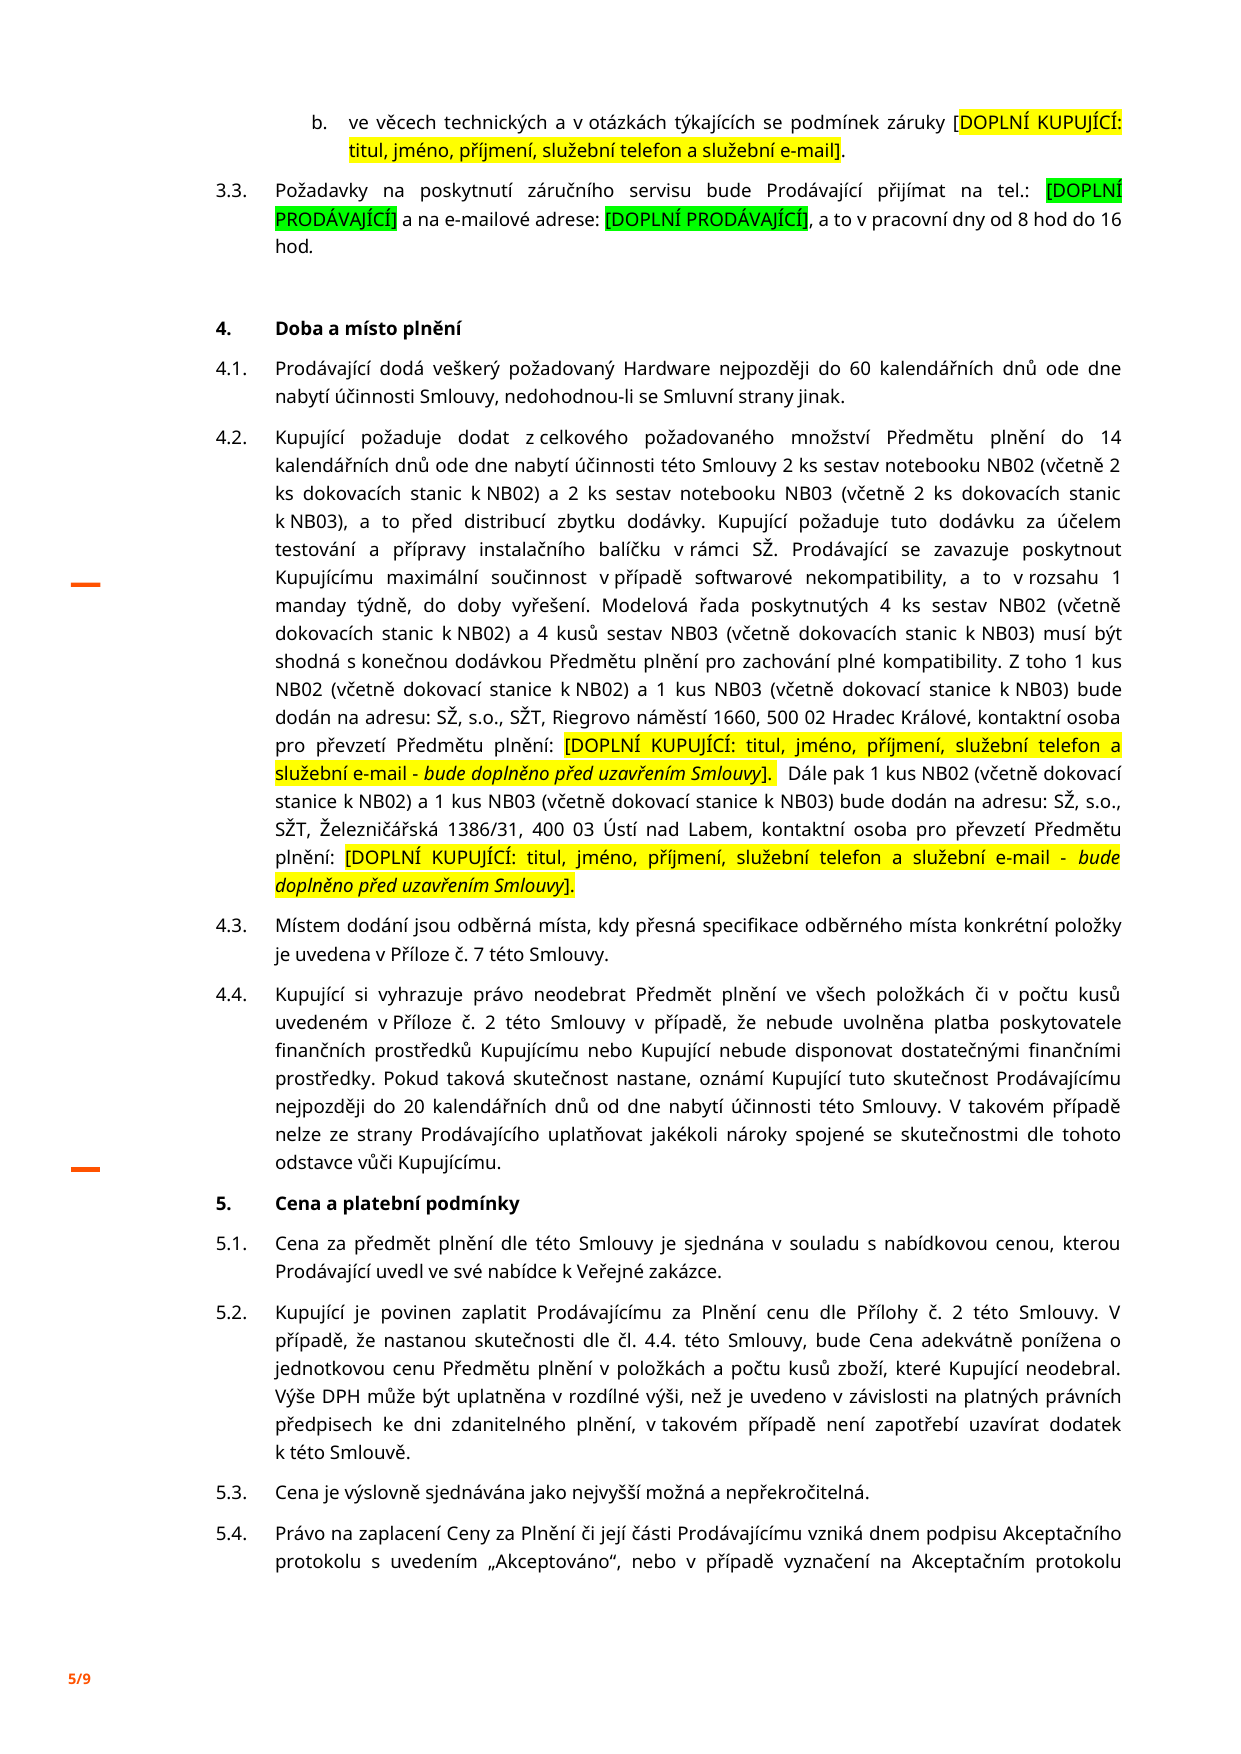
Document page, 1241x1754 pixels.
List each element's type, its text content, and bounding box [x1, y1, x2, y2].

text Místem dodání jsou odběrná místa, kdy přesná specifikace odběrného místa konkrétní položky je uvedena v Příloze č. 7 této Smlouvy. [216, 913, 1122, 966]
text Cena je výslovně sjednávána jako nejvyšší možná a nepřekročitelná. [216, 1480, 1122, 1505]
text Cena za předmět plnění dle této Smlouvy je sjednána v souladu s nabídkovou cenou, kterou Prodávající uvedl ve své nabídce k Veřejné zakázce. [216, 1231, 1122, 1284]
text Cena a platební podmínky [216, 1190, 1122, 1216]
text Prodávající dodá veškerý požadovaný Hardware nejpozději do 60 kalendářních dnů ode dne nabytí účinnosti Smlouvy, nedohodnou-li se Smluvní strany jinak. [216, 355, 1122, 409]
text Kupující si vyhrazuje právo neodebrat Předmět plnění ve všech položkách či v počtu kusů uvedeném v Příloze č. 2 této Smlouvy v případě, že nebude uvolněna platba poskytovatele finančních prostředků Kupujícímu nebo Kupující nebude disponovat dostatečnými finančními prostředky. Pokud taková skutečnost nastane, oznámí Kupující tuto skutečnost Prodávajícímu nejpozději do 20 kalendářních dnů od dne nabytí účinnosti této Smlouvy. V takovém případě nelze ze strany Prodávajícího uplatňovat jakékoli nároky spojené se skutečnostmi dle tohoto odstavce vůči Kupujícímu. [216, 981, 1122, 1175]
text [216, 1520, 1122, 1574]
list ve věcech technických a v otázkách týkajících se podmínek záruky [DOPLNÍ KUPUJÍCÍ: titul, jméno, příjmení, služební telefon a služební e-mail]. [311, 109, 1122, 163]
text Požadavky na poskytnutí záručního servisu bude Prodávající přijímat na tel.: [DOPLNÍ PRODÁVAJÍCÍ] a na e-mailové adrese: [DOPLNÍ PRODÁVAJÍCÍ], a to v pracovní dny od 8 hod do 16 hod. [216, 178, 1122, 259]
text Kupující je povinen zaplatit Prodávajícímu za Plnění cenu dle Přílohy č. 2 této Smlouvy. V případě, že nastanou skutečnosti dle čl. 4.4. této Smlouvy, bude Cena adekvátně ponížena o jednotkovou cenu Předmětu plnění v položkách a počtu kusů zboží, které Kupující neodebral. Výše DPH může být uplatněna v rozdílné výši, než je uvedeno v závislosti na platných právních předpisech ke dni zdanitelného plnění, v takovém případě není zapotřebí uzavírat dodatek k této Smlouvě. [216, 1299, 1122, 1465]
text Doba a místo plnění [216, 315, 1122, 340]
text Kupující požaduje dodat z celkového požadovaného množství Předmětu plnění do 14 kalendářních dnů ode dne nabytí účinnosti této Smlouvy 2 ks sestav notebooku NB02 (včetně 2 ks dokovacích stanic k NB02) a 2 ks sestav notebooku NB03 (včetně 2 ks dokovacích stanic k NB03), a to před distribucí zbytku dodávky. Kupující požaduje tuto dodávku za účelem testování a přípravy instalačního balíčku v rámci SŽ. Prodávající se zavazuje poskytnout Kupujícímu maximální součinnost v případě softwarové nekompatibility, a to v rozsahu 1 manday týdně, do doby vyřešení. Modelová řada poskytnutých 4 ks sestav NB02 (včetně dokovacích stanic k NB02) a 4 kusů sestav NB03 (včetně dokovacích stanic k NB03) musí být shodná s konečnou dodávkou Předmětu plnění pro zachování plné kompatibility. Z toho 1 kus NB02 (včetně dokovací stanice k NB02) a 1 kus NB03 (včetně dokovací stanice k NB03) bude dodán na adresu: SŽ, s.o., SŽT, Riegrovo náměstí 1660, 500 02 Hradec Králové, kontaktní osoba pro převzetí Předmětu plnění: [DOPLNÍ KUPUJÍCÍ: titul, jméno, příjmení, služební telefon a služební e-mail - bude doplněno před uzavřením Smlouvy]. Dále pak 1 kus NB02 (včetně dokovací stanice k NB02) a 1 kus NB03 (včetně dokovací stanice k NB03) bude dodán na adresu: SŽ, s.o., SŽT, Železničářská 1386/31, 400 03 Ústí nad Labem, kontaktní osoba pro převzetí Předmětu plnění: [DOPLNÍ KUPUJÍCÍ: titul, jméno, příjmení, služební telefon a služební e-mail - bude doplněno před uzavřením Smlouvy]. [216, 424, 1122, 898]
